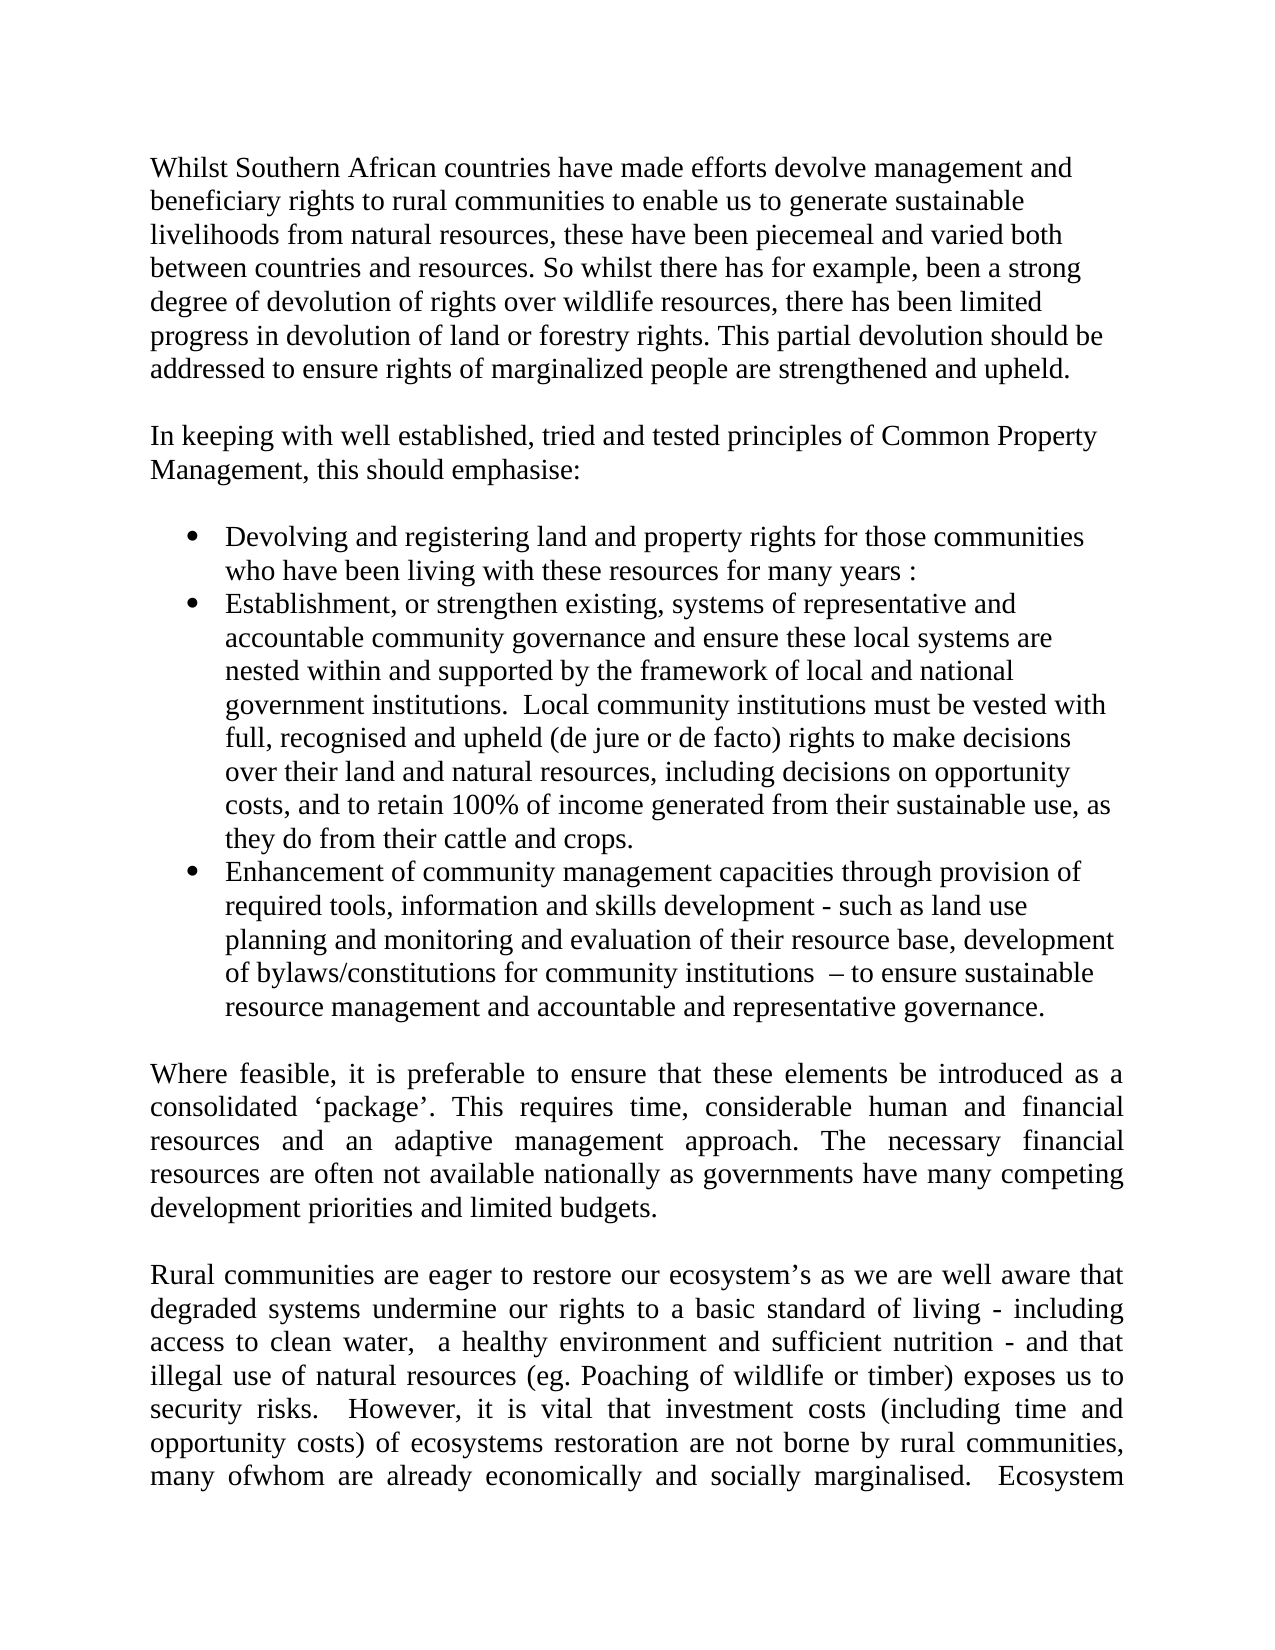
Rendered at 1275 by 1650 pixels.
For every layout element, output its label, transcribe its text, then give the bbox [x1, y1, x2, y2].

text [150, 1257, 1125, 1492]
list Devolving and registering land and property rights for those communities who have been living with these resources for many years : [187, 519, 1125, 586]
text Whilst Southern African countries have made efforts devolve management and beneficiary rights to rural communities to enable us to generate sustainable livelihoods from natural resources, these have been piecemeal and varied both between countries and resources. So whilst there has for example, been a strong degree of devolution of rights over wildlife resources, there has been limited progress in devolution of land or forestry rights. This partial devolution should be addressed to ensure rights of marginalized people are strengthened and upheld. [150, 150, 1125, 385]
list Establishment, or strengthen existing, systems of representative and accountable community governance and ensure these local systems are nested within and supported by the framework of local and national government institutions. Local community institutions must be vested with full, recognised and upheld (de jure or de facto) rights to make decisions over their land and natural resources, including decisions on opportunity costs, and to retain 100% of income generated from their sustainable use, as they do from their cattle and crops. [187, 586, 1125, 854]
text In keeping with well established, tried and tested principles of Common Property Management, this should emphasise: [150, 418, 1125, 485]
list Enhancement of community management capacities through provision of required tools, information and skills development - such as land use planning and monitoring and evaluation of their resource base, development of bylaws/constitutions for community institutions – to ensure sustainable resource management and accountable and representative governance. [187, 854, 1125, 1022]
text Where feasible, it is preferable to ensure that these elements be introduced as a consolidated ‘package’. This requires time, considerable human and financial resources and an adaptive management approach. The necessary financial resources are often not available nationally as governments have many competing development priorities and limited budgets. [150, 1056, 1125, 1224]
